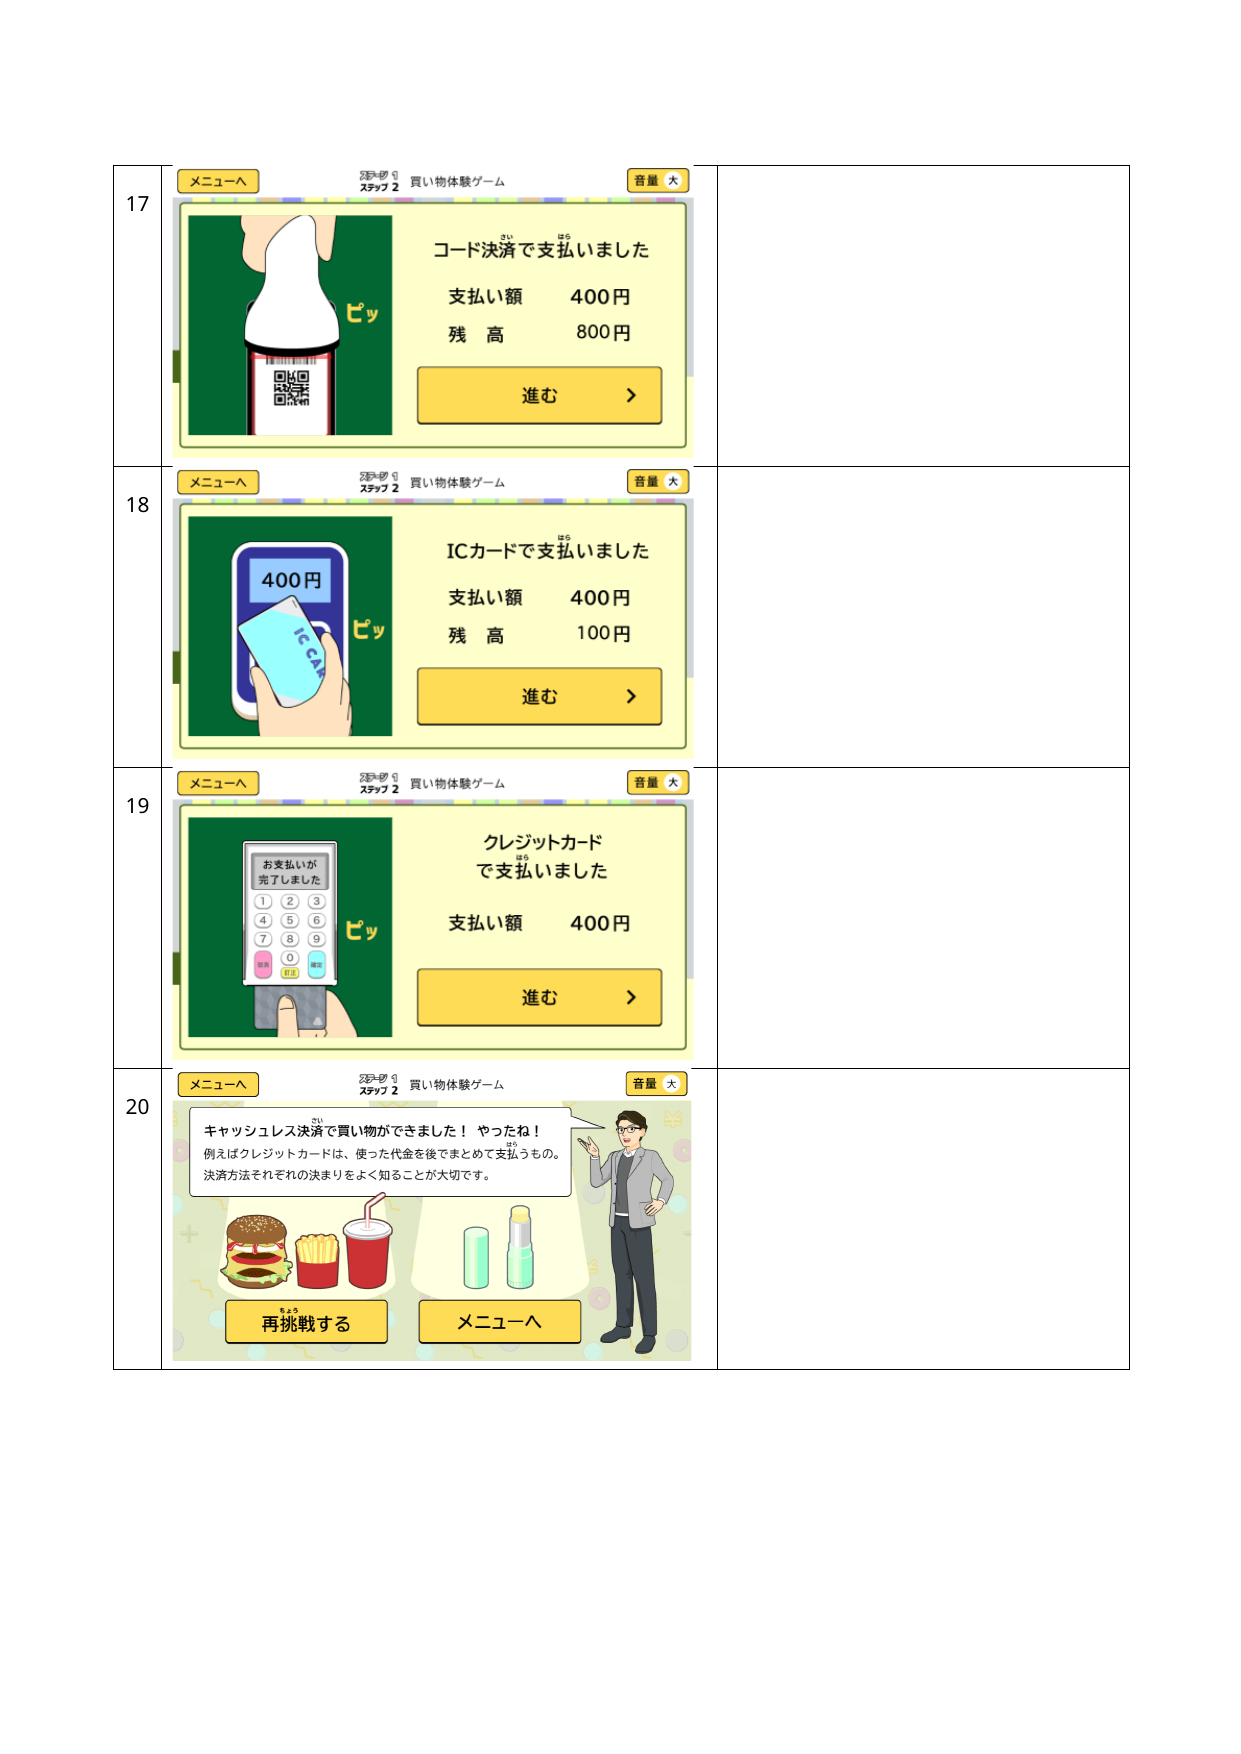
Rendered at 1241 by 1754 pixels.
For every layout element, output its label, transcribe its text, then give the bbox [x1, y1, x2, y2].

table_cell [162, 467, 717, 767]
table_cell 19 [114, 768, 161, 1068]
table_cell 20 [114, 1069, 161, 1369]
table_cell 18 [114, 467, 161, 767]
table_cell [718, 768, 1129, 1068]
table_cell [162, 166, 717, 466]
table_cell [718, 467, 1129, 767]
picture [172, 1068, 692, 1361]
table_cell [718, 1069, 1129, 1369]
picture [172, 165, 694, 458]
table_cell [162, 768, 717, 1068]
table_cell [718, 166, 1129, 466]
picture [172, 466, 694, 759]
picture [172, 767, 694, 1060]
table_cell 17 [114, 166, 161, 466]
table_cell [162, 1069, 717, 1369]
